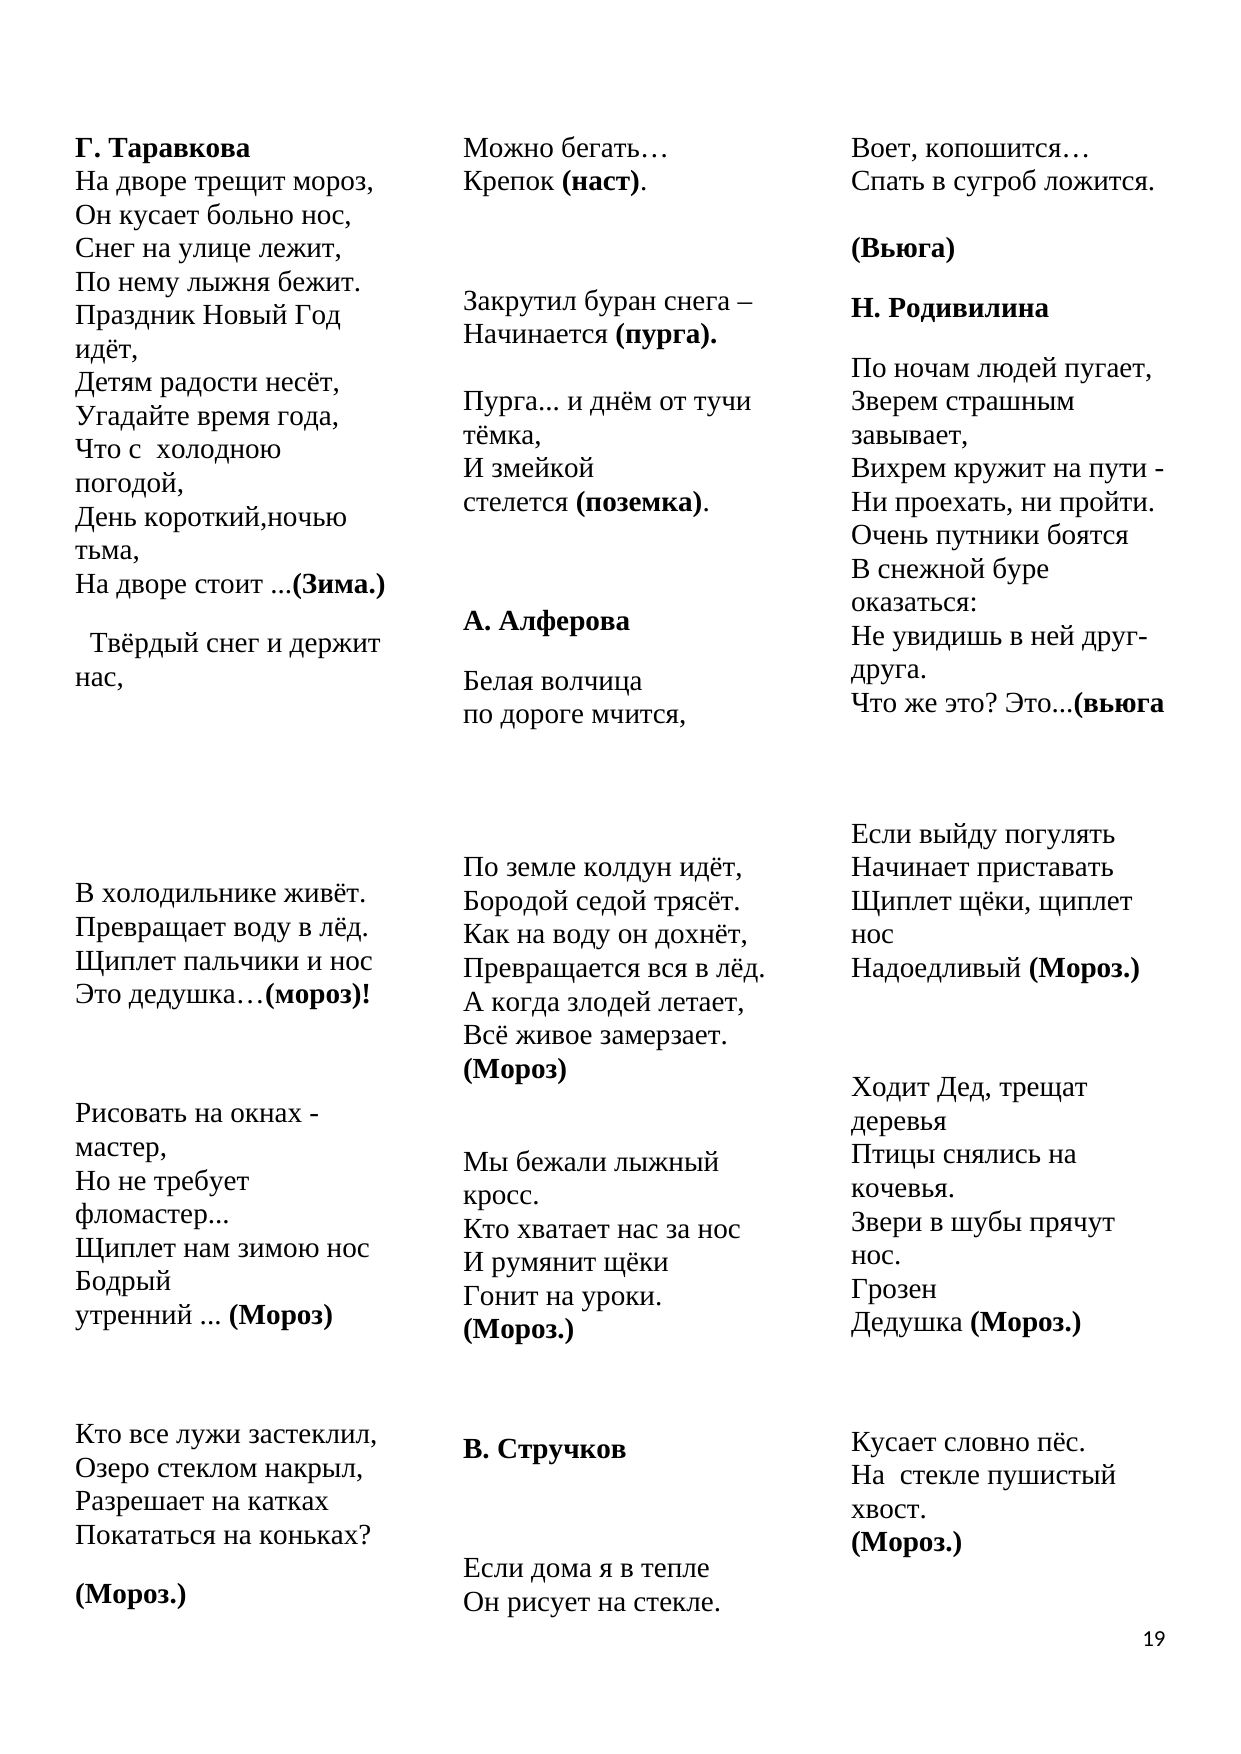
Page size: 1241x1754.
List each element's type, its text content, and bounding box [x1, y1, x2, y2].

text Белая волчица по дороге мчится, Воет, копошится… Спать в сугроб ложится. (Вьюга) [463, 663, 777, 730]
text Кто все лужи застеклил, Озеро стеклом накрыл, Разрешает на катках Покататься на коньках? [75, 1416, 389, 1550]
text В холодильнике живёт. Превращает воду в лёд. Щиплет пальчики и нос Это дедушка…(мороз)! [75, 876, 389, 1010]
text Если дома я в тепле Он рисует на стекле. Если выйду погулять Начинает приставать Щиплет щёки, щиплет нос Надоедливый (Мороз.) [851, 816, 1165, 984]
text А. Алферова [463, 603, 777, 637]
text Закрутил буран снега – Начинается (пурга). Пурга... и днём от тучи тёмка, И змейкой стелется (поземка). [463, 283, 777, 517]
text В. Стручков [463, 1431, 777, 1464]
text Белая волчица по дороге мчится, Воет, копошится… Спать в сугроб ложится. (Вьюга) [851, 130, 1165, 264]
text Твёрдый снег и держит нас, Можно бегать… Крепок (наст). [75, 626, 389, 693]
text Н. Родивилина [851, 290, 1165, 324]
text (Мороз.) [75, 1577, 389, 1610]
text Ходит Дед, трещат деревья Птицы снялись на кочевья. Звери в шубы прячут нос. Грозен Дедушка (Мороз.) [851, 1069, 1165, 1338]
text Если дома я в тепле Он рисует на стекле. Если выйду погулять Начинает приставать Щиплет щёки, щиплет нос Надоедливый (Мороз.) [463, 1550, 777, 1617]
text По земле колдун идёт, Бородой седой трясёт. Как на воду он дохнёт, Превращается вся в лёд. А когда злодей летает, Всё живое замерзает. (Мороз) [463, 816, 777, 1084]
text По ночам людей пугает, Зверем страшным завывает, Вихрем кружит на пути - Ни проехать, ни пройти. Очень путники боятся В снежной буре оказаться: Не увидишь в ней друг-друга. Что же это? Это...(вьюга [851, 350, 1165, 719]
text Мы бежали лыжный кросс. Кто хватает нас за нос И румянит щёки Гонит на уроки. (Мороз.) [463, 1110, 777, 1345]
text Кусает словно пёс. На стекле пушистый хвост. (Мороз.) [851, 1424, 1165, 1558]
text Г. Таравкова На дворе трещит мороз, Он кусает больно нос, Снег на улице лежит, По нему лыжня бежит. Праздник Новый Год идёт, Детям радости несёт, Угадайте время года, Что с холодною погодой, День короткий,ночью тьма, На дворе стоит ...(Зима.) [75, 130, 389, 599]
text Твёрдый снег и держит нас, Можно бегать… Крепок (наст). [463, 130, 777, 197]
text Рисовать на окнах - мастер, Но не требует фломастер... Щиплет нам зимою нос Бодрый утренний ... (Мороз) [75, 1096, 389, 1330]
